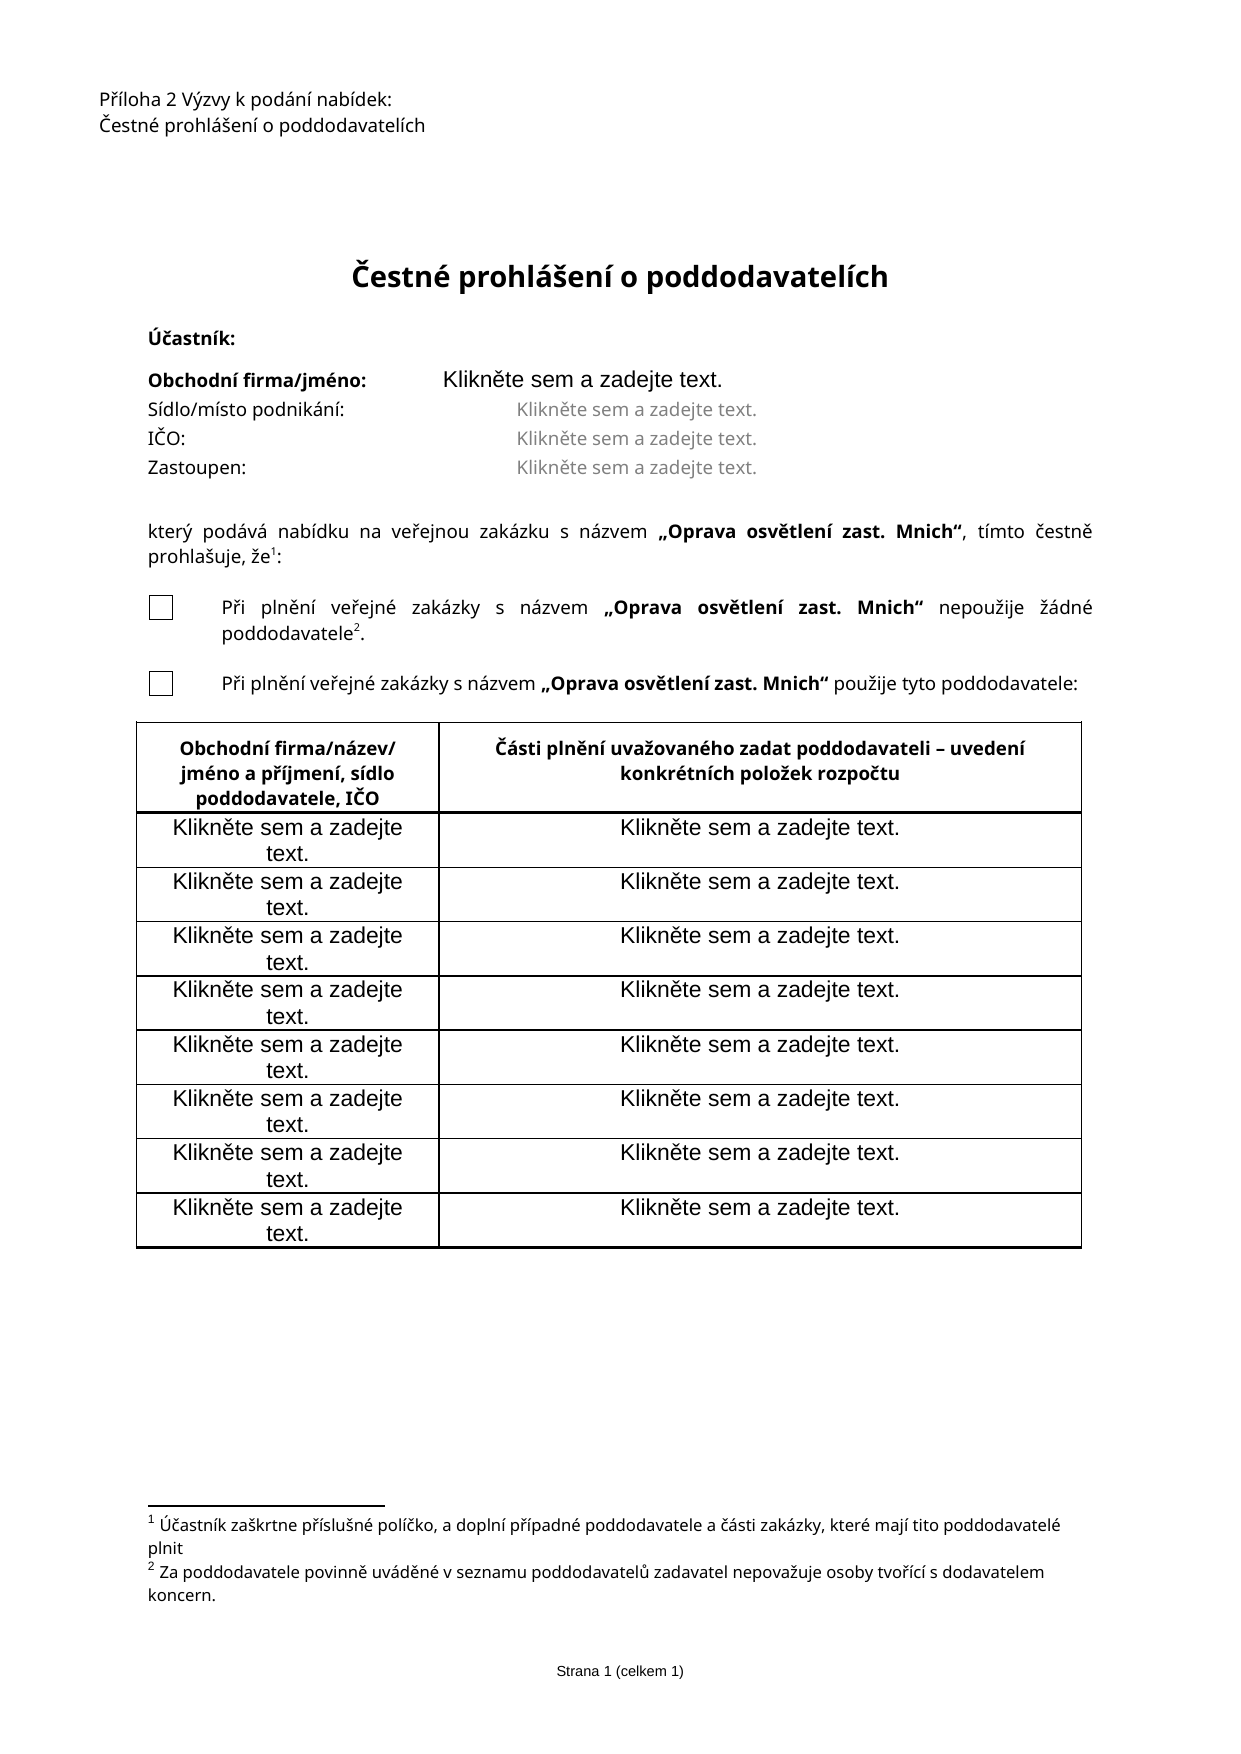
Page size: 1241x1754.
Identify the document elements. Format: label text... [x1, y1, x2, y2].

text který podává nabídku na veřejnou zakázku s názvem „Oprava osvětlení zast. Mnich“, tímto čestně prohlašuje, že: [148, 518, 1093, 569]
text Při plnění veřejné zakázky s názvem „Oprava osvětlení zast. Mnich“ nepoužije žádné poddodavatele. [148, 594, 1093, 645]
table_header Části plnění uvažovaného zadat poddodavateli – uvedení konkrétních položek rozpočtu [440, 723, 1081, 811]
text Zastoupen: [148, 451, 1093, 480]
title Čestné prohlášení o poddodavatelích [148, 256, 1093, 296]
text Účastník: [148, 321, 1093, 352]
table_header Obchodní firma/název/ jméno a příjmení, sídlo poddodavatele, IČO [137, 723, 438, 811]
text Při plnění veřejné zakázky s názvem „Oprava osvětlení zast. Mnich“ použije tyto poddodavatele: [148, 670, 1093, 696]
text Sídlo/místo podnikání: [148, 393, 1093, 422]
text Obchodní firma/jméno: [148, 364, 1093, 393]
text IČO: [148, 422, 1093, 451]
